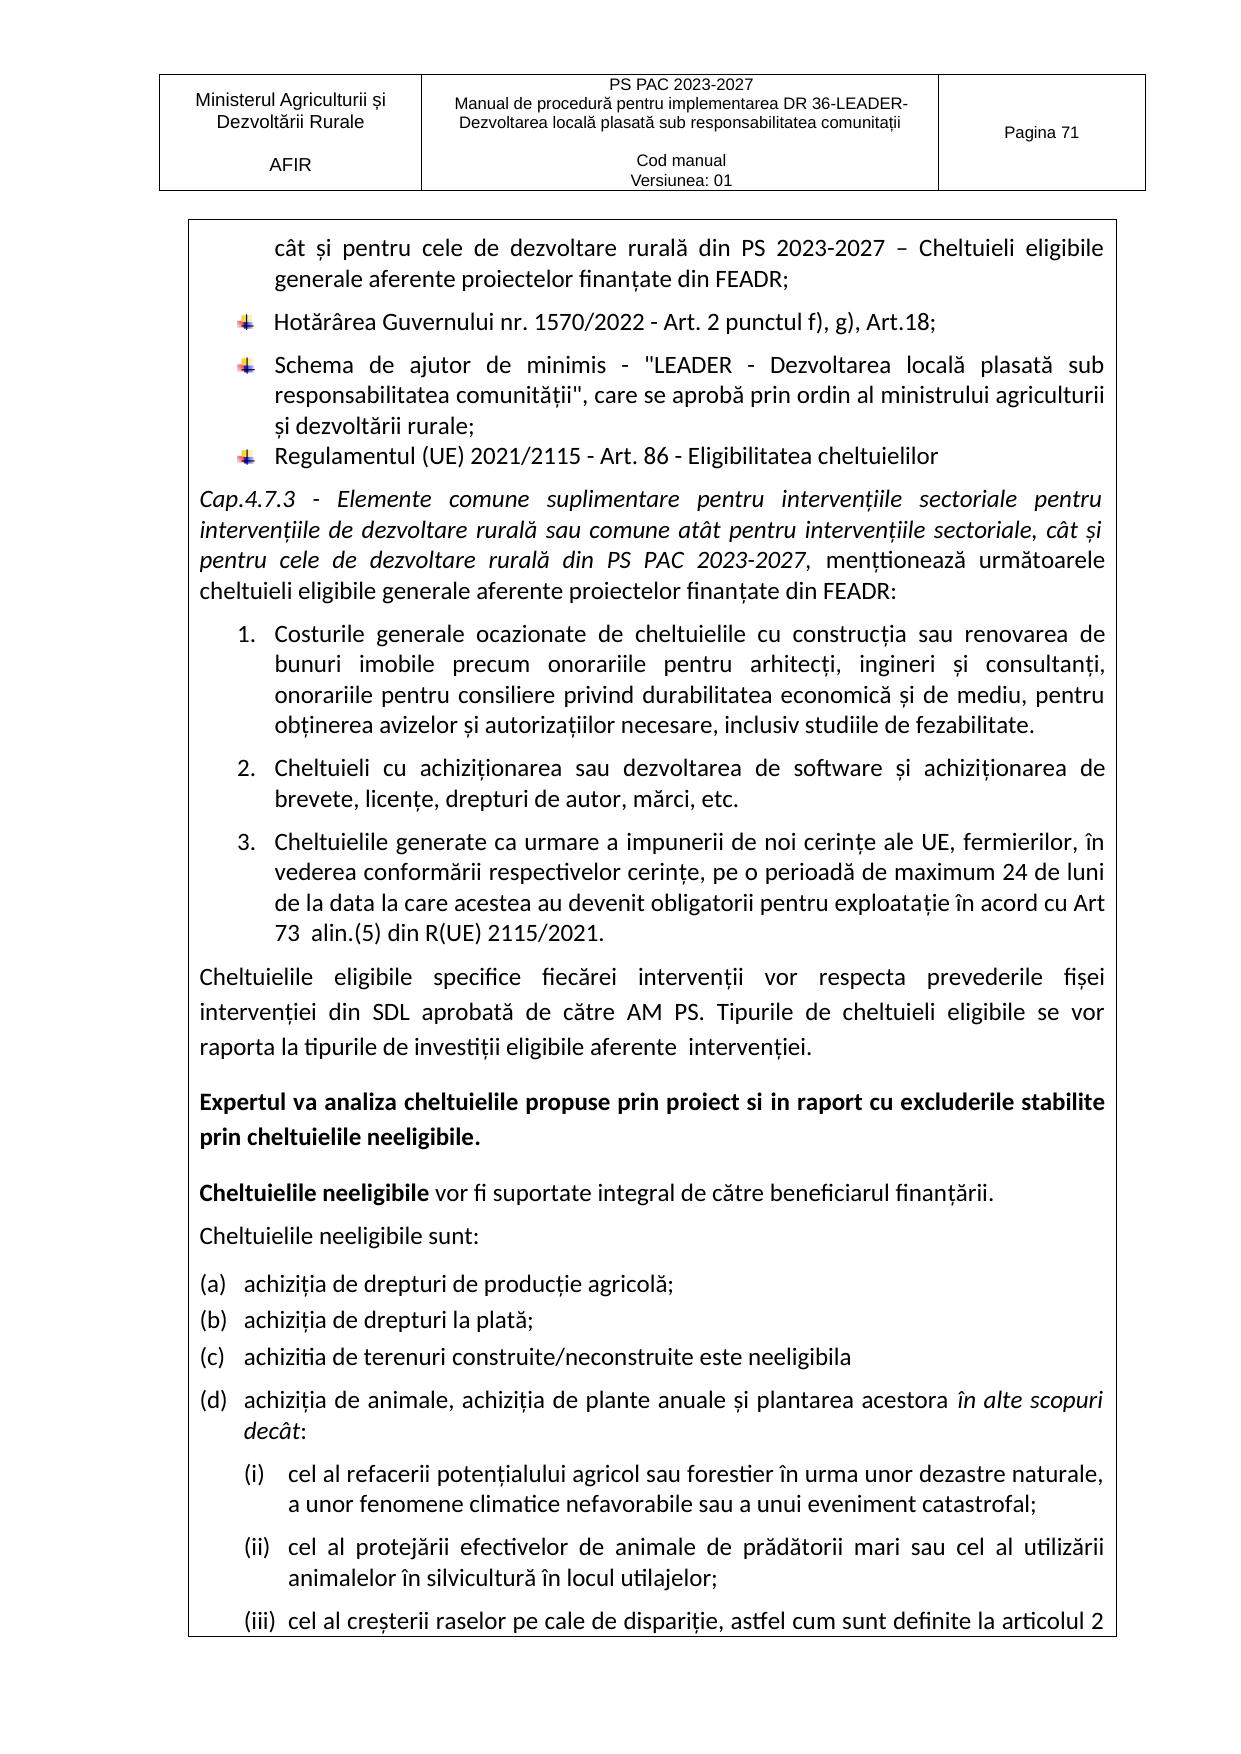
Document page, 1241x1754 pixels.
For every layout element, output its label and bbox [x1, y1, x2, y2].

table_cell [189, 220, 1116, 1636]
picture [237, 313, 254, 330]
picture [237, 448, 255, 465]
picture [237, 356, 255, 374]
